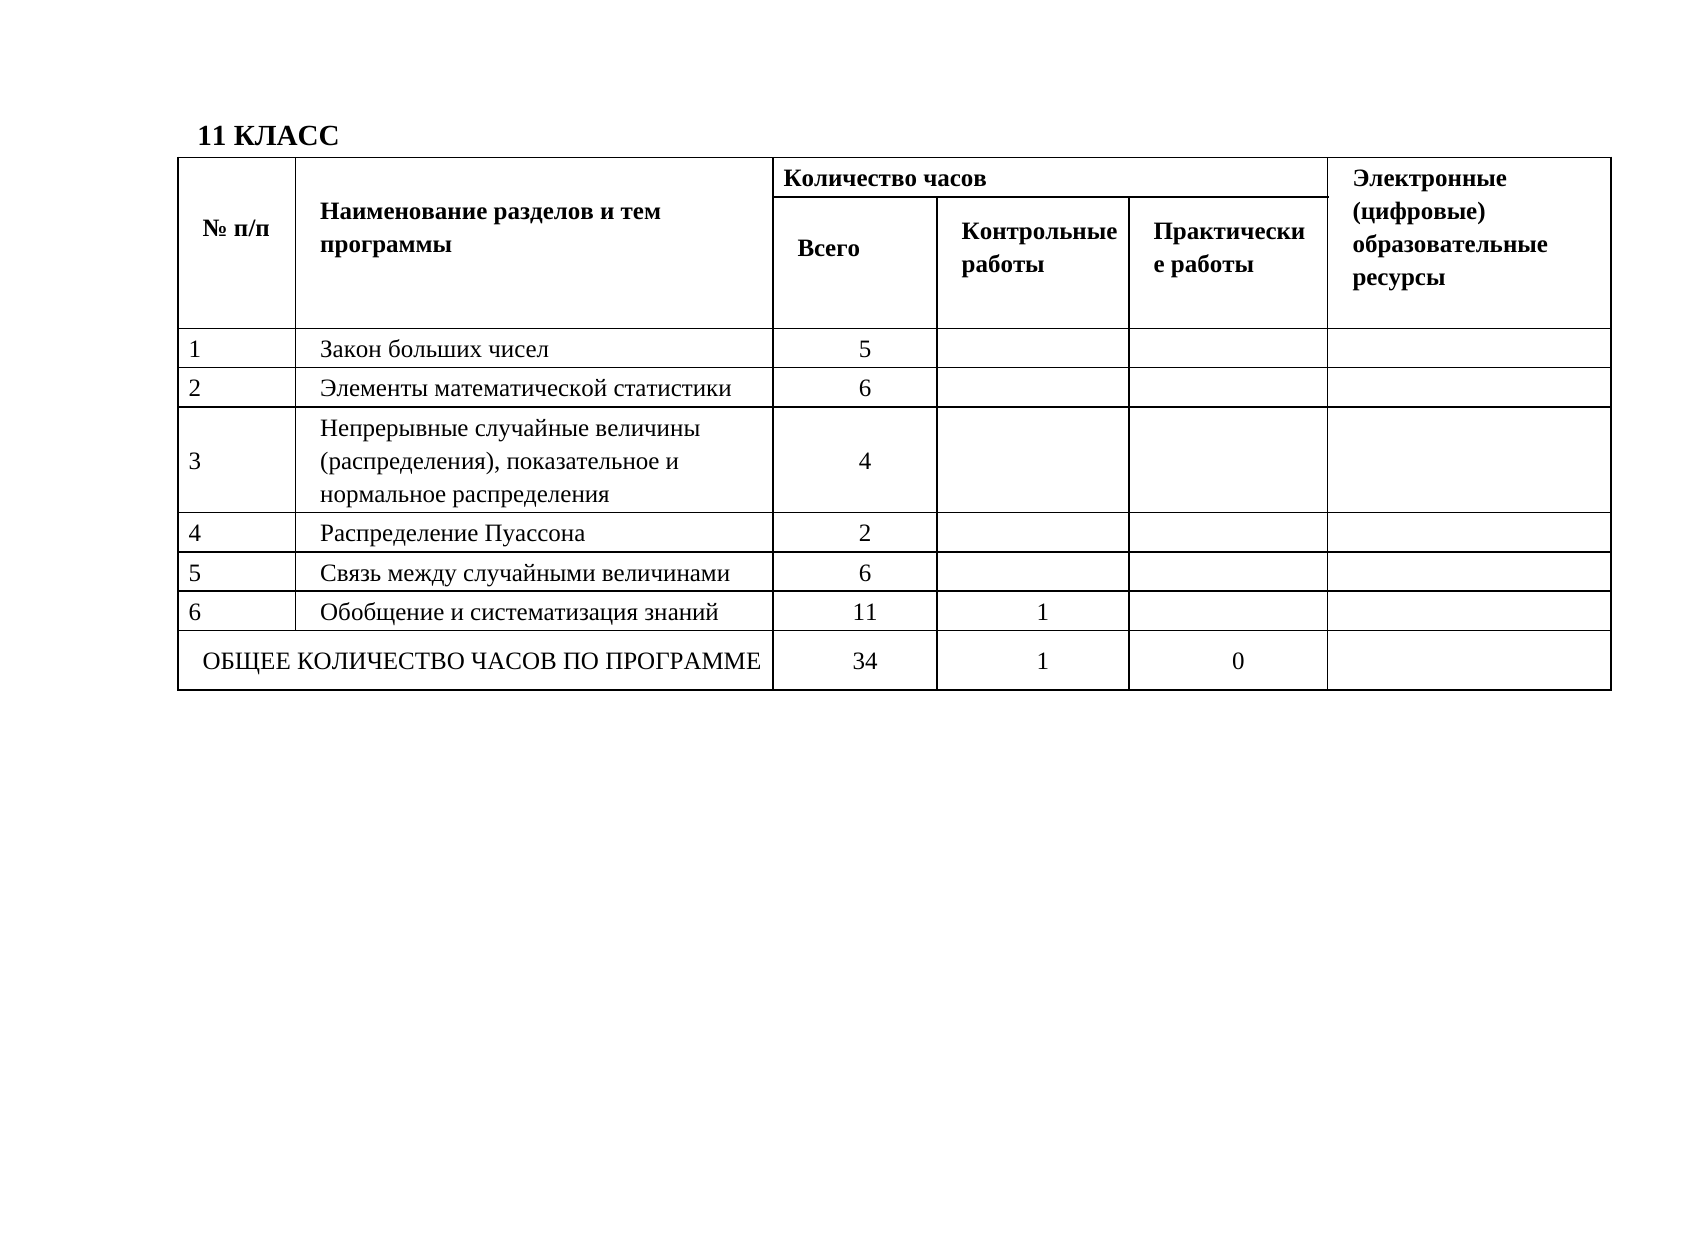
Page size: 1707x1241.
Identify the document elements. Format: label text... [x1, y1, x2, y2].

table_cell Закон больших чисел [296, 329, 772, 367]
table_header Количество часов [774, 158, 1327, 196]
table_cell 11 [774, 592, 936, 630]
table_cell Всего [774, 198, 936, 327]
table_cell 6 [774, 553, 936, 590]
table_cell [1130, 368, 1327, 406]
table_cell 2 [774, 513, 936, 551]
table_cell [1130, 513, 1327, 551]
table_cell 1 [938, 631, 1128, 689]
table_cell [1130, 329, 1327, 367]
table_cell [1328, 368, 1610, 406]
table_cell ОБЩЕЕ КОЛИЧЕСТВО ЧАСОВ ПО ПРОГРАММЕ [179, 631, 772, 689]
table_cell Непрерывные случайные величины (распределения), показательное и нормальное распределения [296, 408, 772, 512]
table_cell [1130, 592, 1327, 630]
table_cell 2 [179, 368, 295, 406]
table_cell 1 [938, 592, 1128, 630]
table_cell [938, 408, 1128, 512]
table_cell Практические работы [1130, 198, 1327, 327]
table_header № п/п [179, 158, 295, 327]
table_cell 4 [774, 408, 936, 512]
table_cell Элементы математической статистики [296, 368, 772, 406]
table_cell 6 [179, 592, 295, 630]
table_cell [1130, 553, 1327, 590]
table_cell 3 [179, 408, 295, 512]
table_cell [1328, 553, 1610, 590]
table_cell 5 [774, 329, 936, 367]
table_cell 5 [179, 553, 295, 590]
table_header Электронные (цифровые) образовательные ресурсы [1328, 158, 1610, 327]
table_cell [938, 329, 1128, 367]
table_cell 4 [179, 513, 295, 551]
table_cell 0 [1130, 631, 1327, 689]
table_cell 1 [179, 329, 295, 367]
table_cell [1328, 513, 1610, 551]
table_cell [938, 553, 1128, 590]
table_cell Обобщение и систематизация знаний [296, 592, 772, 630]
table_cell [938, 368, 1128, 406]
table_header Наименование разделов и тем программы [296, 158, 772, 327]
table_cell 34 [774, 631, 936, 689]
table_cell [1328, 631, 1610, 689]
table_cell [1328, 408, 1610, 512]
table_cell Распределение Пуассона [296, 513, 772, 551]
table_cell Контрольные работы [938, 198, 1128, 327]
table_cell Связь между случайными величинами [296, 553, 772, 590]
table_cell [1328, 329, 1610, 367]
table_cell [938, 513, 1128, 551]
table_cell [1130, 408, 1327, 512]
table_cell 6 [774, 368, 936, 406]
table_cell [1328, 592, 1610, 630]
text 11 КЛАСС [190, 118, 1618, 152]
